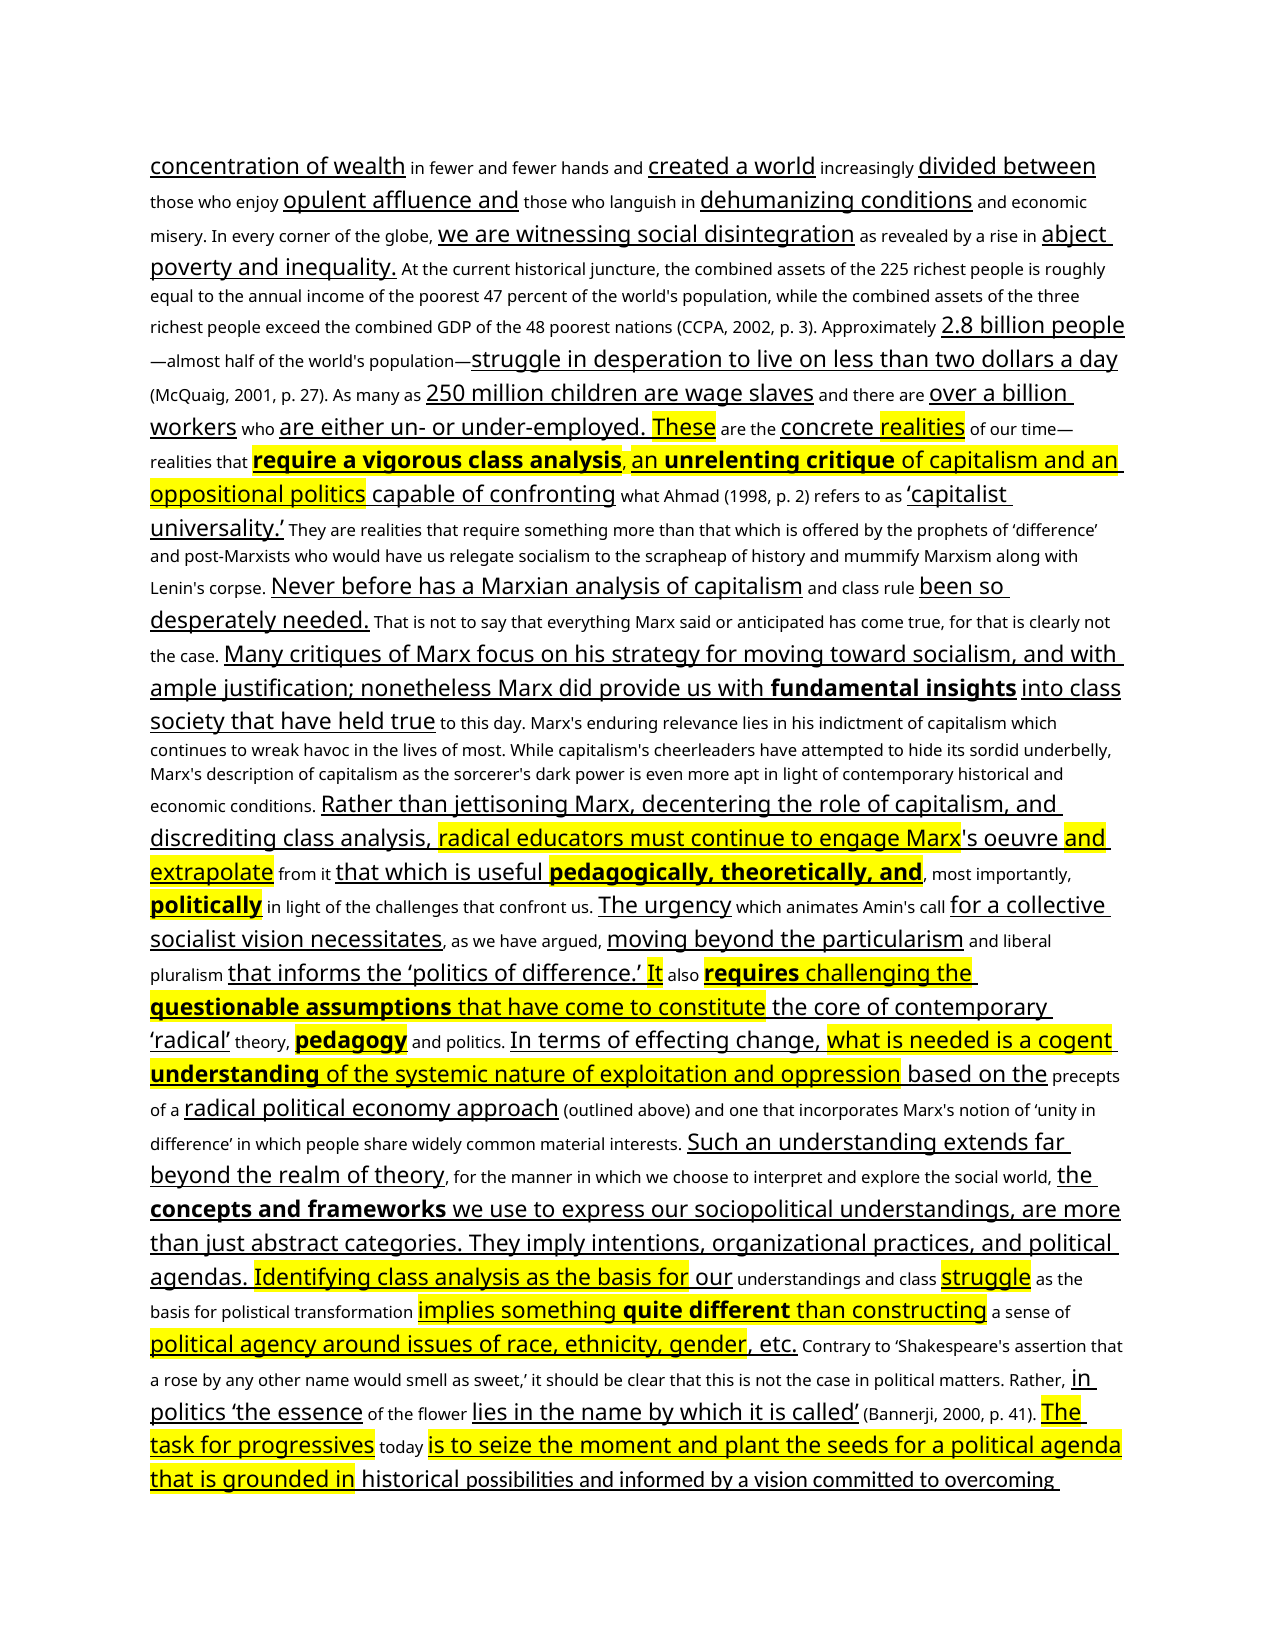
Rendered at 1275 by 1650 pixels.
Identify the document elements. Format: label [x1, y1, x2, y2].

text [150, 150, 1125, 1494]
